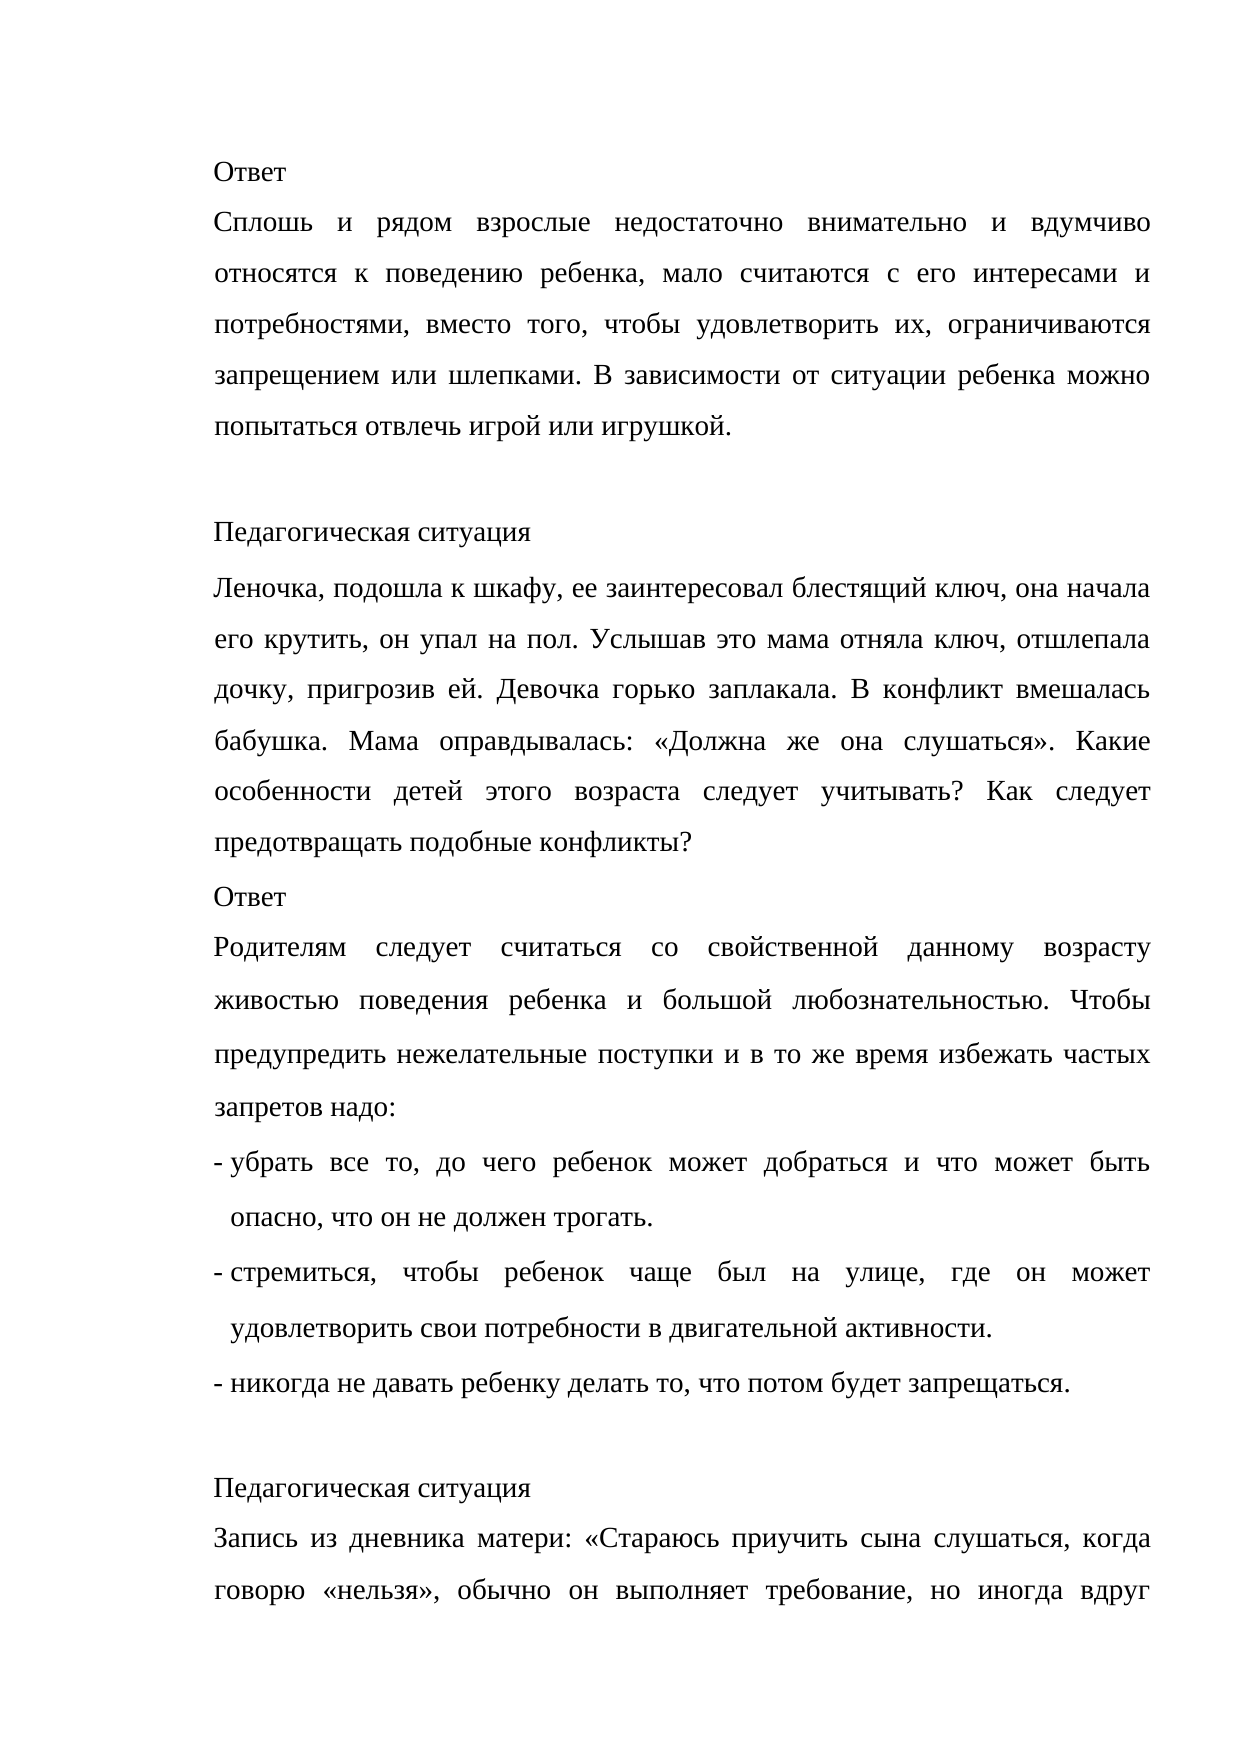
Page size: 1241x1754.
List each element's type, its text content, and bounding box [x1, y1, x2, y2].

list стремиться, чтобы ребенок чаще был на улице, где он может удовлетворить свои потребности в двигательной активности. [213, 1254, 1152, 1343]
text Родителям следует считаться со свойственной данному возрасту живостью поведения ребенка и большой любознательностью. Чтобы предупредить нежелательные поступки и в то же время избежать частых запретов надо: [213, 929, 1152, 1122]
text Педагогическая ситуация [213, 1471, 1152, 1504]
text Ответ [213, 154, 1152, 188]
text Сплошь и рядом взрослые недостаточно внимательно и вдумчиво относятся к поведению ребенка, мало считаются с его интересами и потребностями, вместо того, чтобы удовлетворить их, ограничиваются запрещением или шлепками. В зависимости от ситуации ребенка можно попытаться отвлечь игрой или игрушкой. [213, 204, 1152, 442]
text Ответ [213, 879, 1152, 913]
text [213, 1521, 1152, 1605]
list никогда не давать ребенку делать то, что потом будет запрещаться. [213, 1365, 1152, 1399]
text Леночка, подошла к шкафу, ее заинтересовал блестящий ключ, она начала его крутить, он упал на пол. Услышав это мама отняла ключ, отшлепала дочку, пригрозив ей. Девочка горько заплакала. В конфликт вмешалась бабушка. Мама оправдывалась: «Должна же она слушаться». Какие особенности детей этого возраста следует учитывать? Как следует предотвращать подобные конфликты? [213, 570, 1152, 858]
text Педагогическая ситуация [213, 514, 1152, 548]
list убрать все то, до чего ребенок может добраться и что может быть опасно, что он не должен трогать. [213, 1144, 1152, 1233]
